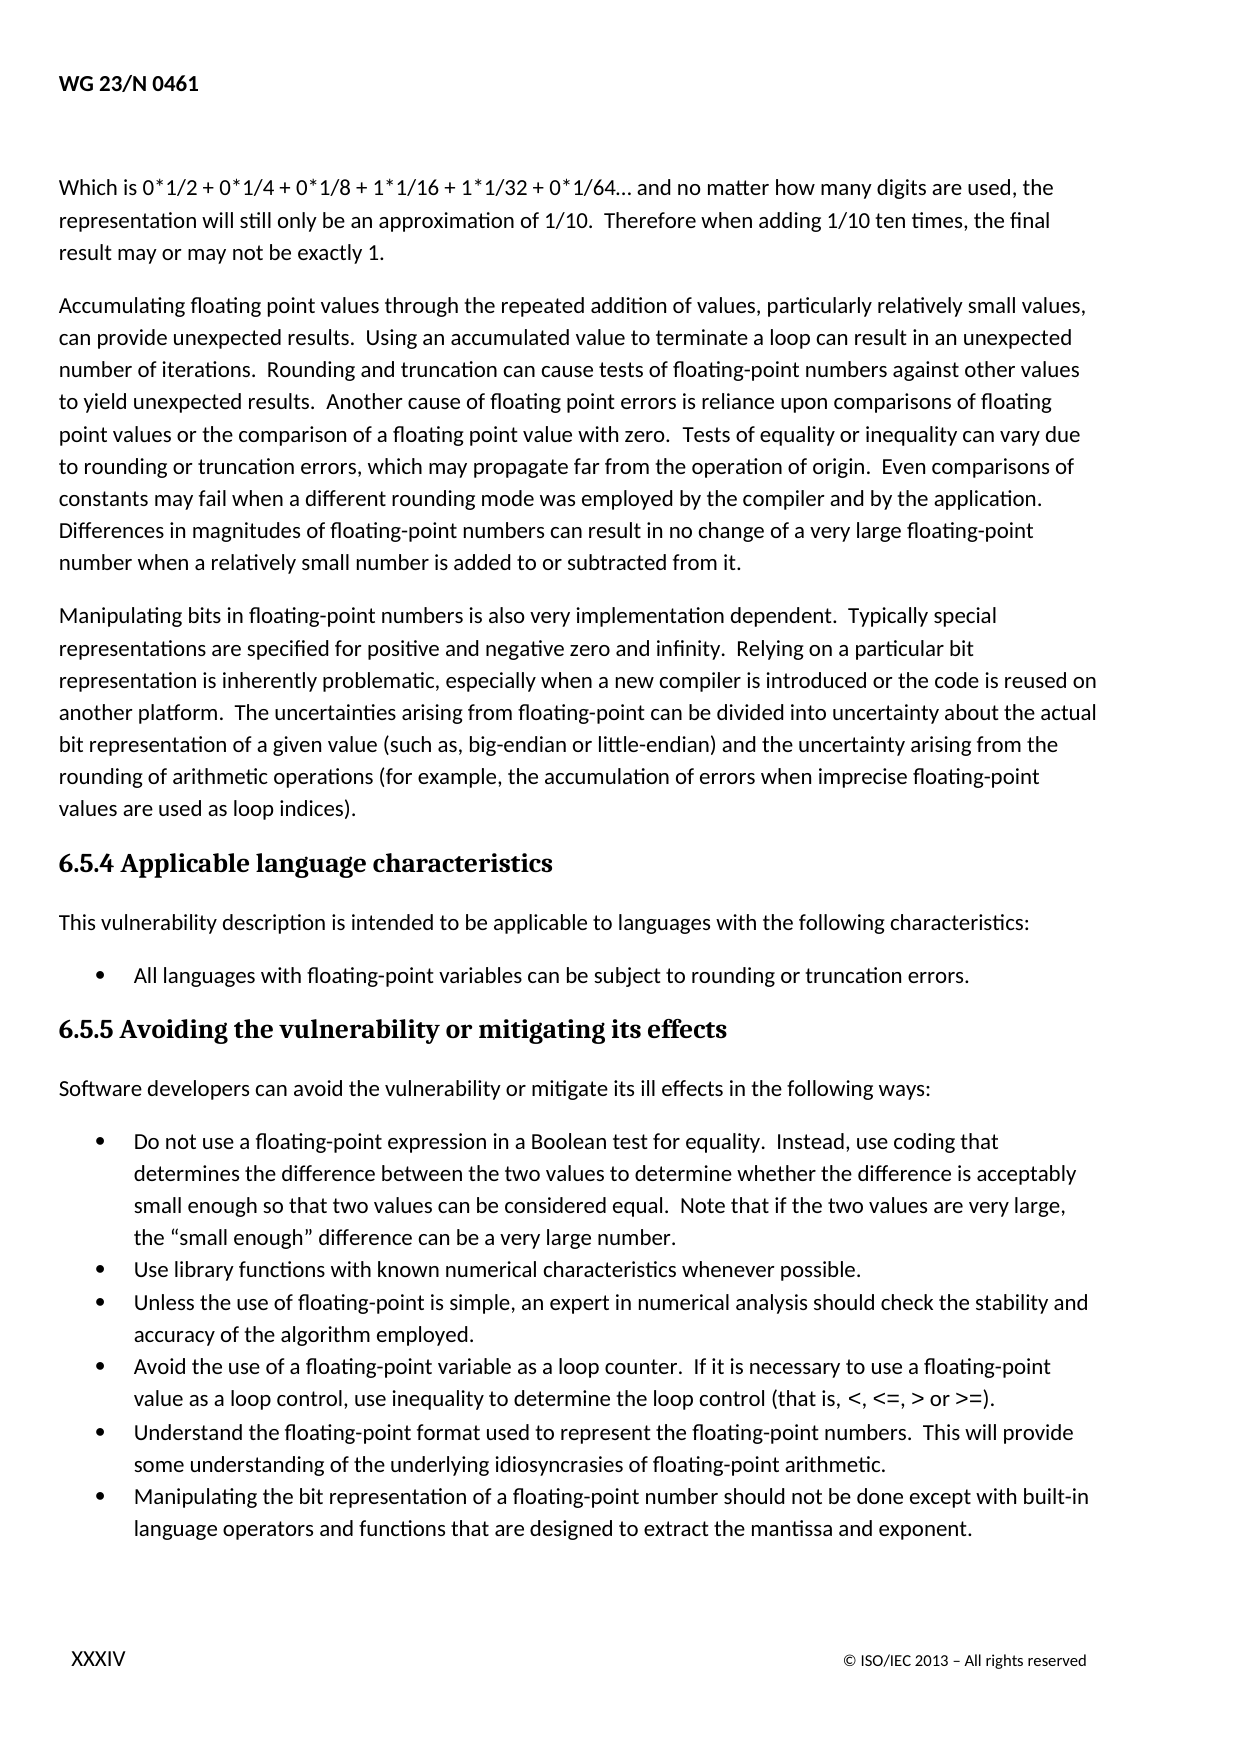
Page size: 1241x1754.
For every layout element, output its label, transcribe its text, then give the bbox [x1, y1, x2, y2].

text Accumulating floating point values through the repeated addition of values, particularly relatively small values, can provide unexpected results. Using an accumulated value to terminate a loop can result in an unexpected number of iterations. Rounding and truncation can cause tests of floating-point numbers against other values to yield unexpected results. Another cause of floating point errors is reliance upon comparisons of floating point values or the comparison of a floating point value with zero. Tests of equality or inequality can vary due to rounding or truncation errors, which may propagate far from the operation of origin. Even comparisons of constants may fail when a different rounding mode was employed by the compiler and by the application. Differences in magnitudes of floating-point numbers can result in no change of a very large floating-point number when a relatively small number is added to or subtracted from it. [58, 291, 1099, 576]
subtitle 6.5.5 Avoiding the vulnerability or mitigating its effects [58, 1014, 1099, 1045]
list Use library functions with known numerical characteristics whenever possible. [96, 1256, 1099, 1284]
subtitle 6.5.4 Applicable language characteristics [58, 848, 1099, 879]
text This vulnerability description is intended to be applicable to languages with the following characteristics: [58, 908, 1099, 936]
list Unless the use of floating-point is simple, an expert in numerical analysis should check the stability and accuracy of the algorithm employed. [96, 1288, 1099, 1348]
list Do not use a floating-point expression in a Boolean test for equality. Instead, use coding that determines the difference between the two values to determine whether the difference is acceptably small enough so that two values can be considered equal. Note that if the two values are very large, the “small enough” difference can be a very large number. [96, 1127, 1099, 1251]
text Manipulating bits in floating-point numbers is also very implementation dependent. Typically special representations are specified for positive and negative zero and infinity. Relying on a particular bit representation is inherently problematic, especially when a new compiler is introduced or the code is reused on another platform. The uncertainties arising from floating-point can be divided into uncertainty about the actual bit representation of a given value (such as, big-endian or little-endian) and the uncertainty arising from the rounding of arithmetic operations (for example, the accumulation of errors when imprecise floating-point values are used as loop indices). [58, 601, 1099, 823]
list Manipulating the bit representation of a floating-point number should not be done except with built-in language operators and functions that are designed to extract the mantissa and exponent. [96, 1482, 1099, 1542]
list Understand the floating-point format used to represent the floating-point numbers. This will provide some understanding of the underlying idiosyncrasies of floating-point arithmetic. [96, 1418, 1099, 1478]
list Avoid the use of a floating-point variable as a loop counter. If it is necessary to use a floating-point value as a loop control, use inequality to determine the loop control (that is, <, <=, > or >=). [96, 1352, 1099, 1413]
text Which is 0*1/2 + 0*1/4 + 0*1/8 + 1*1/16 + 1*1/32 + 0*1/64… and no matter how many digits are used, the representation will still only be an approximation of 1/10. Therefore when adding 1/10 ten times, the final result may or may not be exactly 1. [58, 173, 1099, 266]
list All languages with floating-point variables can be subject to rounding or truncation errors. [96, 961, 1099, 989]
text Software developers can avoid the vulnerability or mitigate its ill effects in the following ways: [58, 1074, 1099, 1102]
